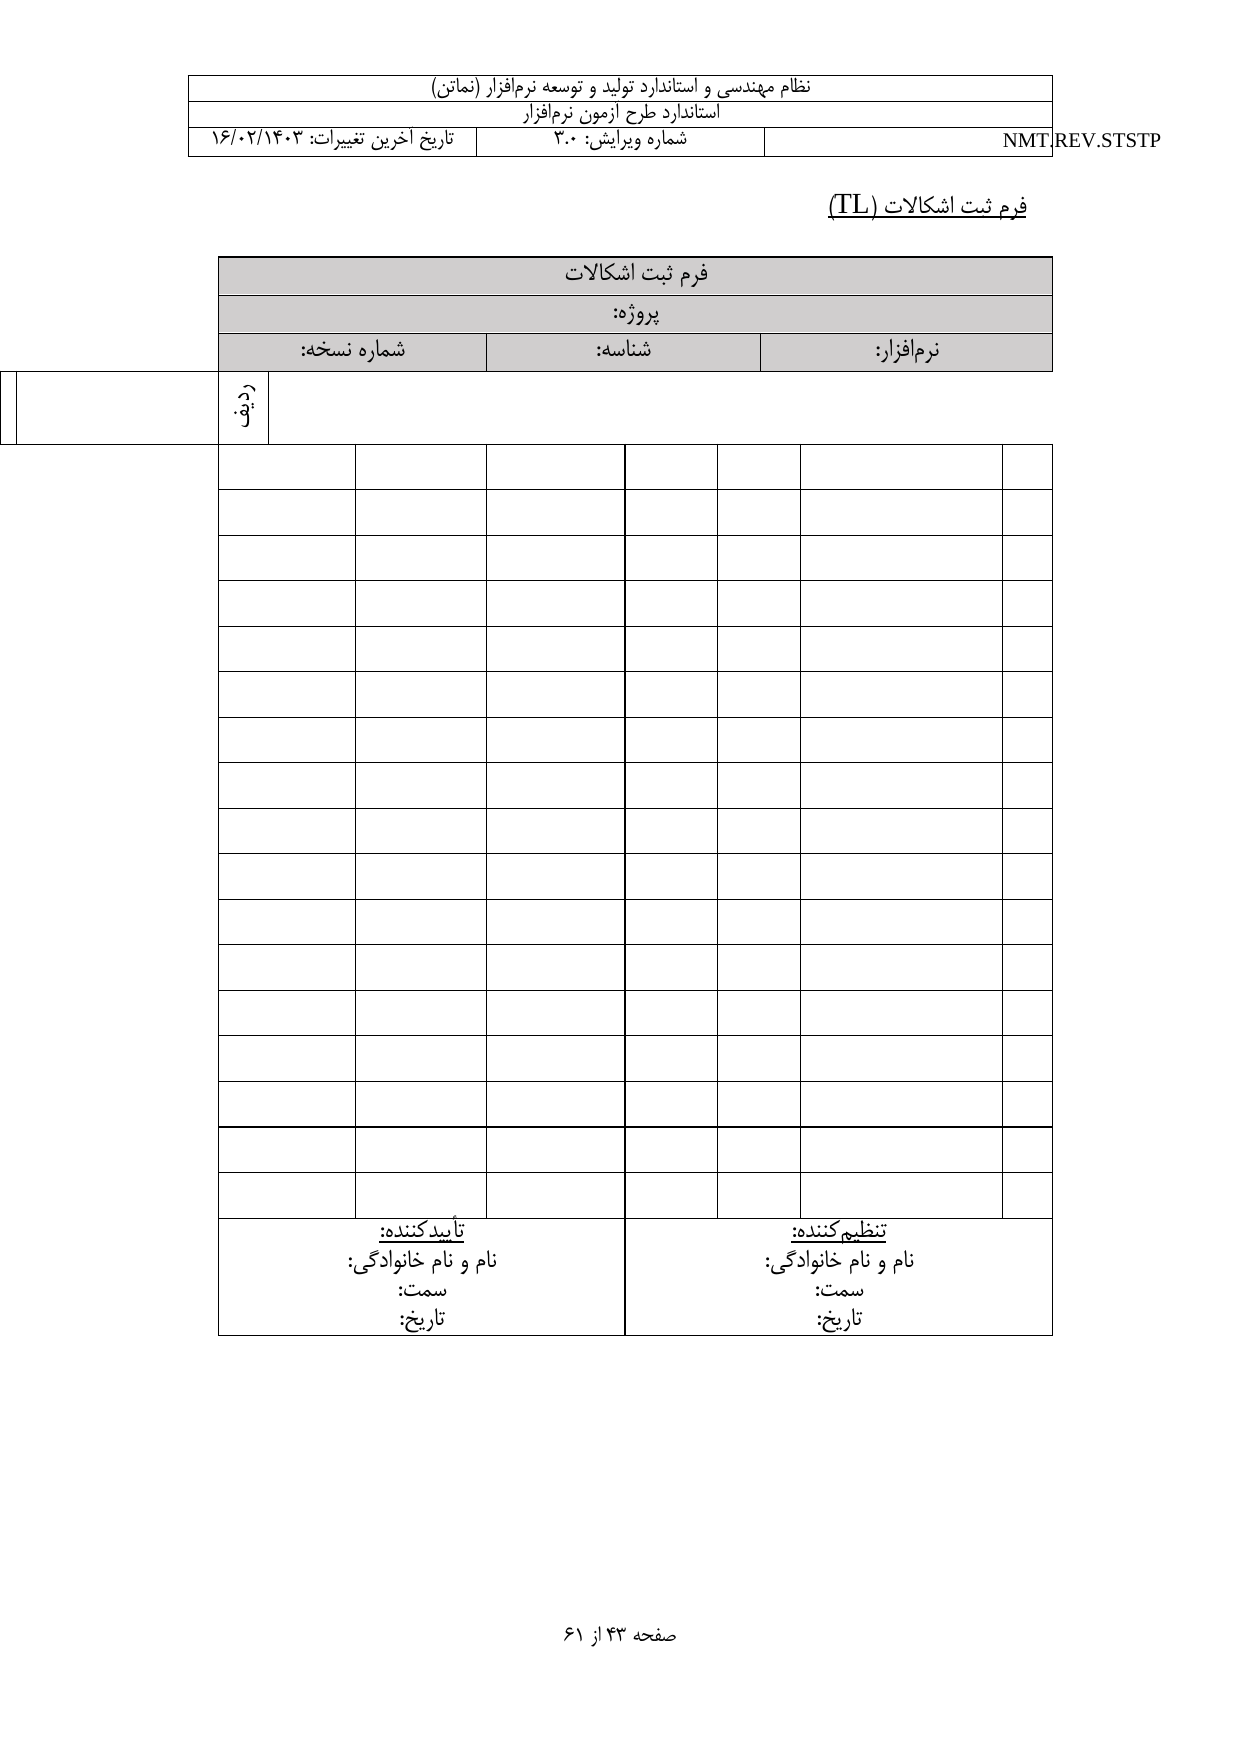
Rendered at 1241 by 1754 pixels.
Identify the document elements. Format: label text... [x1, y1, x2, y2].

table_cell [356, 1082, 486, 1126]
table_cell [219, 445, 355, 489]
table_cell [356, 809, 486, 853]
table_cell [626, 1082, 717, 1126]
table_cell [718, 809, 800, 853]
table_cell [718, 1082, 800, 1126]
text فرم ثبت اشكالات (TL) [187, 186, 1053, 223]
table_cell [718, 854, 800, 899]
table_cell [801, 536, 1002, 580]
table_cell [487, 718, 624, 762]
table_cell [219, 763, 355, 808]
table_cell [219, 1036, 355, 1081]
table_cell [487, 900, 624, 944]
table_cell [1003, 1082, 1052, 1126]
table_cell [487, 854, 624, 899]
table_cell [718, 627, 800, 671]
table_cell [487, 490, 624, 534]
table_cell رديف [219, 372, 268, 443]
table_cell [801, 1036, 1002, 1081]
table_cell [219, 1082, 355, 1126]
table_cell تأیید‌كننده: نام و نام خانوادگي: سمت: تاريخ: [219, 1219, 624, 1335]
table_cell [219, 991, 355, 1035]
table_cell [487, 991, 624, 1035]
table_cell [1003, 900, 1052, 944]
table_cell [219, 809, 355, 853]
table_cell [801, 490, 1002, 534]
table_cell [219, 1128, 355, 1172]
table_cell [626, 900, 717, 944]
table_cell [356, 945, 486, 990]
table_cell [1003, 445, 1052, 489]
table_cell [487, 672, 624, 717]
table_cell [1003, 627, 1052, 671]
table_cell [801, 809, 1002, 853]
table_cell [626, 536, 717, 580]
table_cell [718, 1173, 800, 1217]
table_cell [1003, 945, 1052, 990]
table_cell [718, 900, 800, 944]
table_cell [487, 1128, 624, 1172]
table_cell [356, 718, 486, 762]
table_cell [718, 718, 800, 762]
table_cell [1003, 672, 1052, 717]
table_cell نرم‌افزار: [761, 334, 1052, 371]
table_cell [1003, 763, 1052, 808]
table_cell [626, 991, 717, 1035]
table_cell [219, 854, 355, 899]
table_cell [219, 1173, 355, 1217]
table_cell [356, 1128, 486, 1172]
table_cell [356, 1036, 486, 1081]
table_cell [801, 718, 1002, 762]
table_cell [356, 854, 486, 899]
table_cell [487, 1173, 624, 1217]
table_cell [718, 945, 800, 990]
table_cell [1003, 991, 1052, 1035]
table_cell [801, 991, 1002, 1035]
table_cell [801, 627, 1002, 671]
table_cell [356, 763, 486, 808]
table_cell [356, 1173, 486, 1217]
table_cell [718, 672, 800, 717]
table_cell [1003, 1173, 1052, 1217]
table_cell [626, 809, 717, 853]
table_cell [718, 1036, 800, 1081]
table_cell [487, 445, 624, 489]
table_cell [487, 581, 624, 626]
table_cell [626, 718, 717, 762]
table_cell [356, 900, 486, 944]
table_cell [801, 900, 1002, 944]
table_cell [801, 1082, 1002, 1126]
table_cell [487, 1082, 624, 1126]
table_cell [1003, 536, 1052, 580]
table_cell [356, 490, 486, 534]
table_cell [487, 945, 624, 990]
table_cell [356, 672, 486, 717]
table_cell [718, 991, 800, 1035]
table_cell [801, 581, 1002, 626]
table_cell [219, 900, 355, 944]
table_cell [626, 627, 717, 671]
table_cell [626, 1036, 717, 1081]
table_cell [487, 809, 624, 853]
table_cell [626, 945, 717, 990]
table_cell [626, 854, 717, 899]
table_cell [1003, 718, 1052, 762]
table_cell [718, 490, 800, 534]
table_cell شماره نسخه: [219, 334, 486, 371]
table_cell [626, 763, 717, 808]
table_cell [356, 627, 486, 671]
table_cell [626, 490, 717, 534]
table_cell [1003, 1128, 1052, 1172]
table_cell [1003, 854, 1052, 899]
table_cell [801, 445, 1002, 489]
table_cell [487, 536, 624, 580]
table_cell [718, 763, 800, 808]
table_cell [356, 991, 486, 1035]
table_cell [718, 445, 800, 489]
table_cell [801, 1173, 1002, 1217]
table_cell [801, 672, 1002, 717]
table_cell [1003, 809, 1052, 853]
table_cell [801, 854, 1002, 899]
table_cell شناسه: [487, 334, 760, 371]
table_cell [219, 627, 355, 671]
table_cell [1003, 1036, 1052, 1081]
table_cell [626, 445, 717, 489]
table_cell [219, 536, 355, 580]
table_cell [356, 581, 486, 626]
table_cell [219, 718, 355, 762]
table_cell [626, 581, 717, 626]
table_cell [487, 1036, 624, 1081]
table_cell [626, 1173, 717, 1217]
table_cell [1003, 490, 1052, 534]
table_cell [487, 627, 624, 671]
table_cell [626, 1128, 717, 1172]
table_cell [356, 536, 486, 580]
table_cell پروژه: [219, 296, 1052, 332]
table_cell [718, 581, 800, 626]
table_cell [718, 536, 800, 580]
table_cell [219, 672, 355, 717]
table_header فرم ثبت اشكالات [219, 258, 1052, 294]
table_cell [487, 763, 624, 808]
table_cell [219, 945, 355, 990]
table_cell [1003, 581, 1052, 626]
table_cell [801, 1128, 1002, 1172]
table_cell تنظيم‌كننده: نام و نام خانوادگي: سمت: تاريخ: [626, 1219, 1052, 1335]
table_cell [626, 672, 717, 717]
table_cell [219, 490, 355, 534]
table_cell [219, 581, 355, 626]
table_cell [801, 945, 1002, 990]
table_cell [801, 763, 1002, 808]
table_cell [718, 1128, 800, 1172]
table_cell [356, 445, 486, 489]
